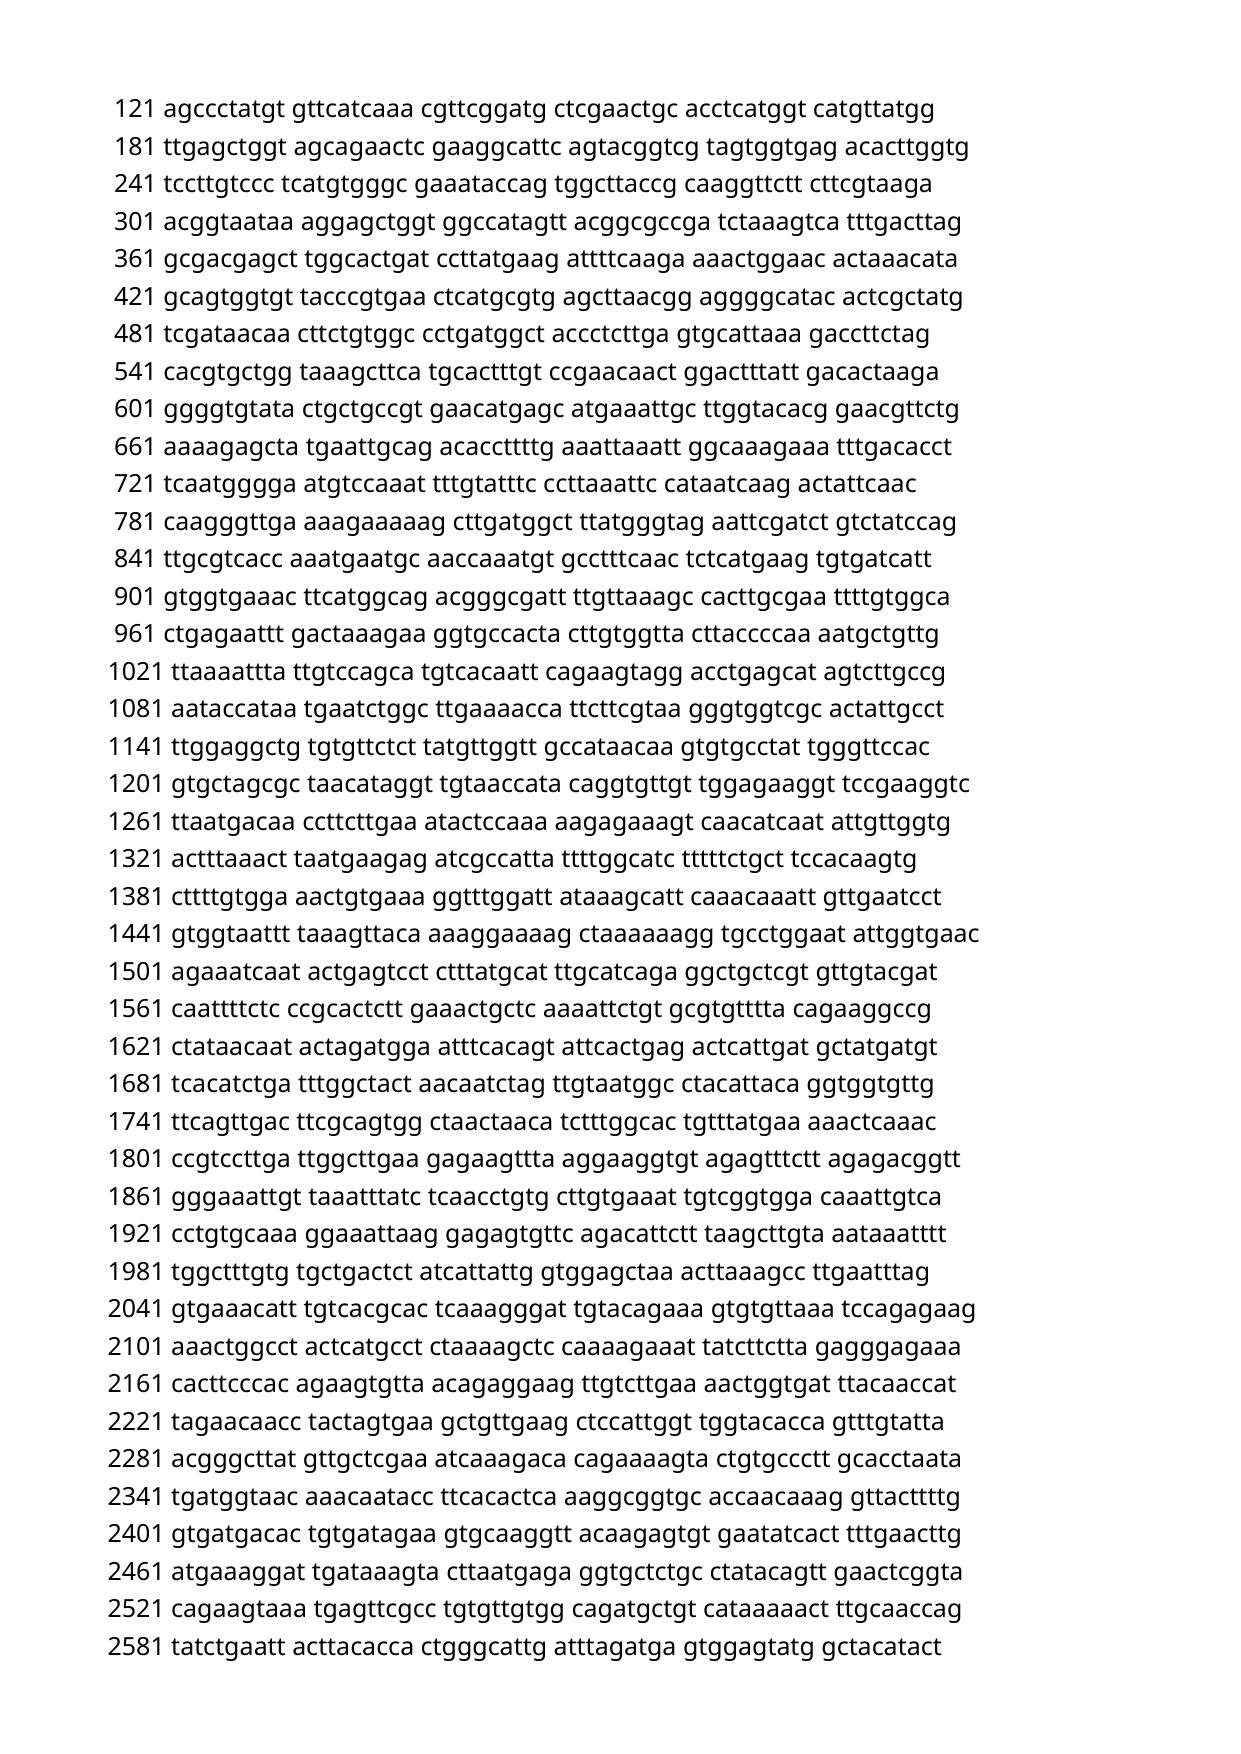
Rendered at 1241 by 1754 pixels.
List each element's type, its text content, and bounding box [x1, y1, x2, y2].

text 1081 aataccataa tgaatctggc ttgaaaacca ttcttcgtaa gggtggtcgc actattgcct [75, 689, 1165, 727]
text 1321 actttaaact taatgaagag atcgccatta ttttggcatc tttttctgct tccacaagtg [75, 839, 1165, 877]
text 1561 caattttctc ccgcactctt gaaactgctc aaaattctgt gcgtgtttta cagaaggccg [75, 989, 1165, 1027]
text 421 gcagtggtgt tacccgtgaa ctcatgcgtg agcttaacgg aggggcatac actcgctatg [75, 277, 1165, 314]
text 121 agccctatgt gttcatcaaa cgttcggatg ctcgaactgc acctcatggt catgttatgg [75, 89, 1165, 127]
text 2341 tgatggtaac aaacaatacc ttcacactca aaggcggtgc accaacaaag gttacttttg [75, 1477, 1165, 1514]
text 1981 tggctttgtg tgctgactct atcattattg gtggagctaa acttaaagcc ttgaatttag [75, 1252, 1165, 1289]
text 1681 tcacatctga tttggctact aacaatctag ttgtaatggc ctacattaca ggtggtgttg [75, 1064, 1165, 1102]
text 1741 ttcagttgac ttcgcagtgg ctaactaaca tctttggcac tgtttatgaa aaactcaaac [75, 1102, 1165, 1139]
text 661 aaaagagcta tgaattgcag acaccttttg aaattaaatt ggcaaagaaa tttgacacct [75, 427, 1165, 464]
text 1381 cttttgtgga aactgtgaaa ggtttggatt ataaagcatt caaacaaatt gttgaatcct [75, 877, 1165, 914]
text 2221 tagaacaacc tactagtgaa gctgttgaag ctccattggt tggtacacca gtttgtatta [75, 1402, 1165, 1439]
text 1261 ttaatgacaa ccttcttgaa atactccaaa aagagaaagt caacatcaat attgttggtg [75, 802, 1165, 839]
text 481 tcgataacaa cttctgtggc cctgatggct accctcttga gtgcattaaa gaccttctag [75, 314, 1165, 352]
text 1441 gtggtaattt taaagttaca aaaggaaaag ctaaaaaagg tgcctggaat attggtgaac [75, 914, 1165, 952]
text 2401 gtgatgacac tgtgatagaa gtgcaaggtt acaagagtgt gaatatcact tttgaacttg [75, 1514, 1165, 1552]
text 1021 ttaaaattta ttgtccagca tgtcacaatt cagaagtagg acctgagcat agtcttgccg [75, 652, 1165, 689]
text 1201 gtgctagcgc taacataggt tgtaaccata caggtgttgt tggagaaggt tccgaaggtc [75, 764, 1165, 802]
text 181 ttgagctggt agcagaactc gaaggcattc agtacggtcg tagtggtgag acacttggtg [75, 127, 1165, 164]
text 241 tccttgtccc tcatgtgggc gaaataccag tggcttaccg caaggttctt cttcgtaaga [75, 164, 1165, 202]
text 1801 ccgtccttga ttggcttgaa gagaagttta aggaaggtgt agagtttctt agagacggtt [75, 1139, 1165, 1177]
text 1141 ttggaggctg tgtgttctct tatgttggtt gccataacaa gtgtgcctat tgggttccac [75, 727, 1165, 764]
text 361 gcgacgagct tggcactgat ccttatgaag attttcaaga aaactggaac actaaacata [75, 239, 1165, 277]
text 2281 acgggcttat gttgctcgaa atcaaagaca cagaaaagta ctgtgccctt gcacctaata [75, 1439, 1165, 1477]
text 1501 agaaatcaat actgagtcct ctttatgcat ttgcatcaga ggctgctcgt gttgtacgat [75, 952, 1165, 989]
text 601 ggggtgtata ctgctgccgt gaacatgagc atgaaattgc ttggtacacg gaacgttctg [75, 389, 1165, 427]
text 1921 cctgtgcaaa ggaaattaag gagagtgttc agacattctt taagcttgta aataaatttt [75, 1214, 1165, 1252]
text 721 tcaatgggga atgtccaaat tttgtatttc ccttaaattc cataatcaag actattcaac [75, 464, 1165, 502]
text 1861 gggaaattgt taaatttatc tcaacctgtg cttgtgaaat tgtcggtgga caaattgtca [75, 1177, 1165, 1214]
text 301 acggtaataa aggagctggt ggccatagtt acggcgccga tctaaagtca tttgacttag [75, 202, 1165, 239]
text 2101 aaactggcct actcatgcct ctaaaagctc caaaagaaat tatcttctta gagggagaaa [75, 1327, 1165, 1364]
text 2461 atgaaaggat tgataaagta cttaatgaga ggtgctctgc ctatacagtt gaactcggta [75, 1552, 1165, 1589]
text 901 gtggtgaaac ttcatggcag acgggcgatt ttgttaaagc cacttgcgaa ttttgtggca [75, 577, 1165, 614]
text 961 ctgagaattt gactaaagaa ggtgccacta cttgtggtta cttaccccaa aatgctgttg [75, 614, 1165, 652]
text 2161 cacttcccac agaagtgtta acagaggaag ttgtcttgaa aactggtgat ttacaaccat [75, 1364, 1165, 1402]
text 1621 ctataacaat actagatgga atttcacagt attcactgag actcattgat gctatgatgt [75, 1027, 1165, 1064]
text 2581 tatctgaatt acttacacca ctgggcattg atttagatga gtggagtatg gctacatact [75, 1627, 1165, 1664]
text 841 ttgcgtcacc aaatgaatgc aaccaaatgt gcctttcaac tctcatgaag tgtgatcatt [75, 539, 1165, 577]
text 541 cacgtgctgg taaagcttca tgcactttgt ccgaacaact ggactttatt gacactaaga [75, 352, 1165, 389]
text 2521 cagaagtaaa tgagttcgcc tgtgttgtgg cagatgctgt cataaaaact ttgcaaccag [75, 1589, 1165, 1627]
text 2041 gtgaaacatt tgtcacgcac tcaaagggat tgtacagaaa gtgtgttaaa tccagagaag [75, 1289, 1165, 1327]
text 781 caagggttga aaagaaaaag cttgatggct ttatgggtag aattcgatct gtctatccag [75, 502, 1165, 539]
